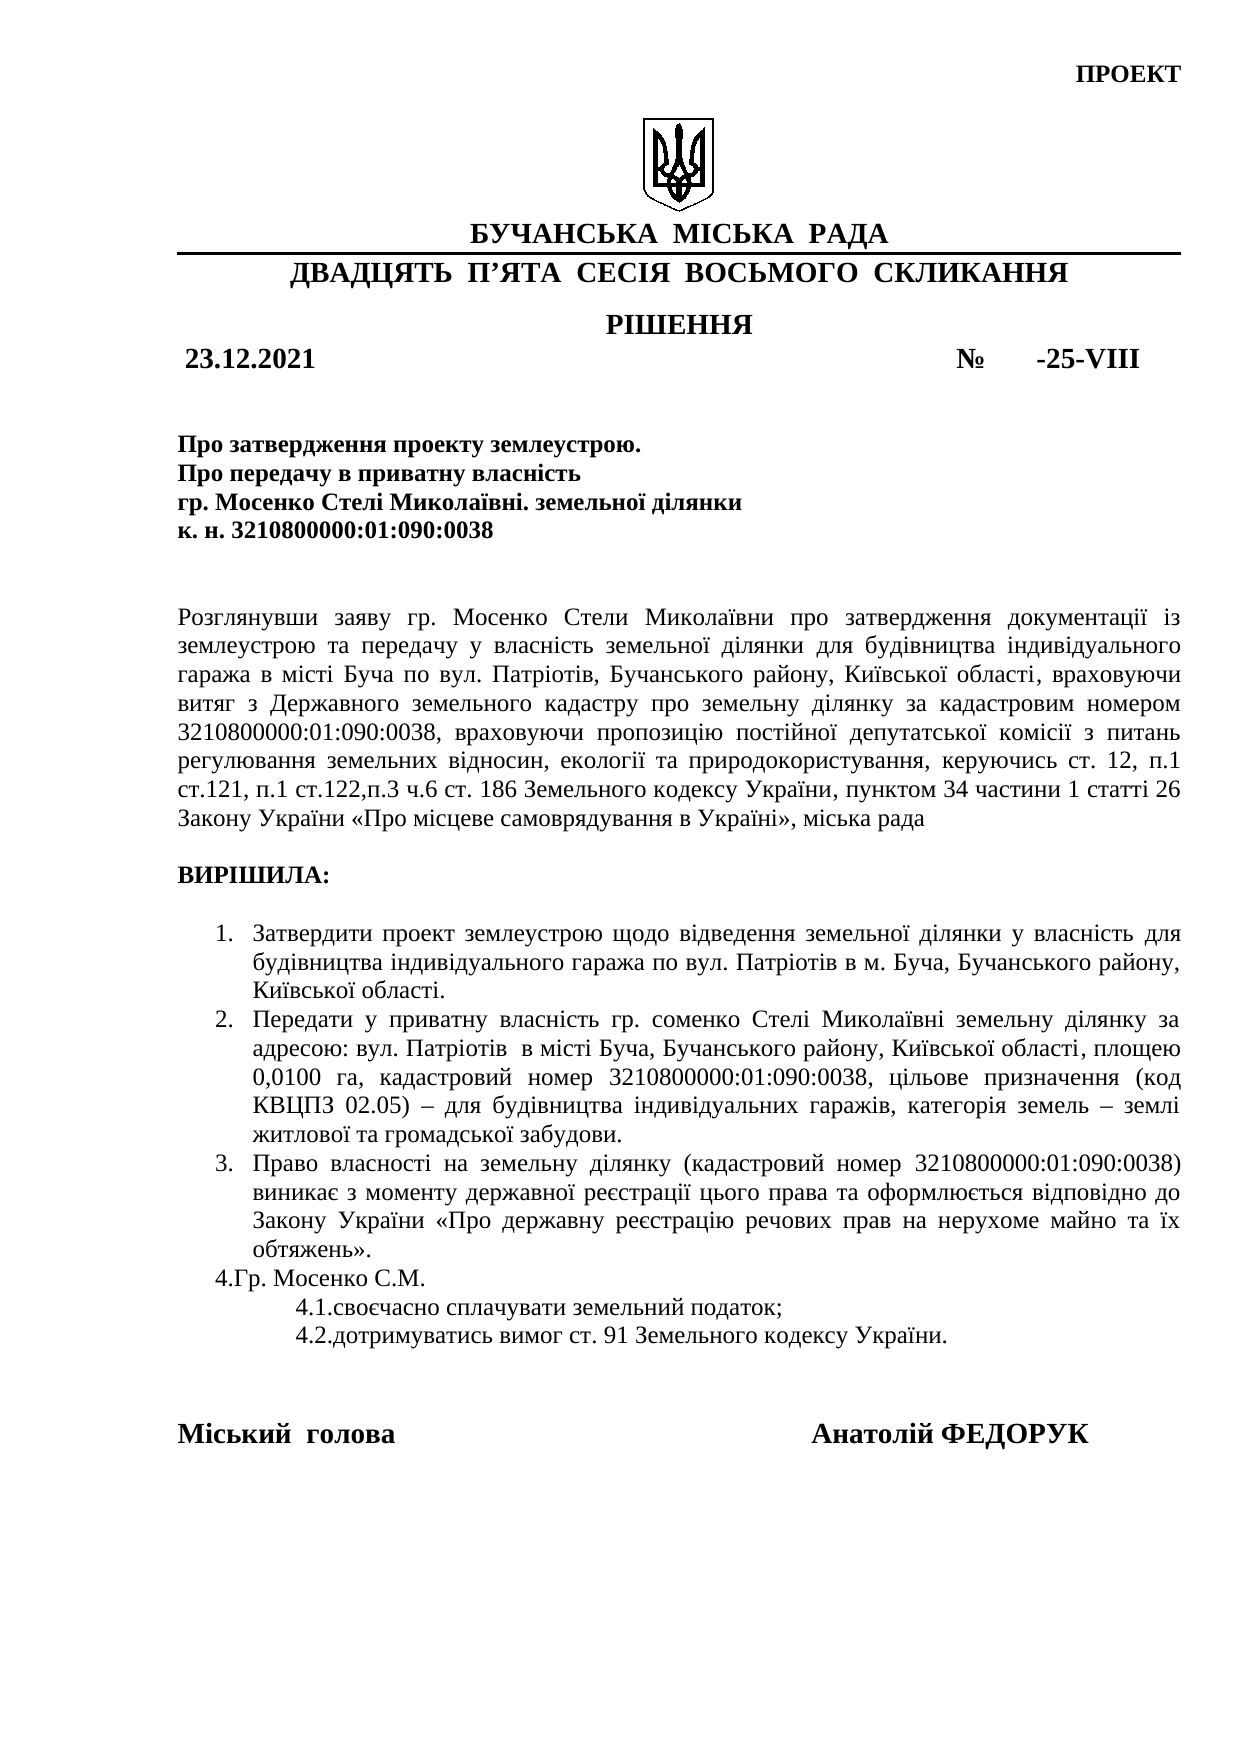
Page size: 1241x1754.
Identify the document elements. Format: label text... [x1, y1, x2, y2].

text БУЧАНСЬКА МІСЬКА РАДА [177, 216, 1181, 252]
text Розглянувши заяву гр. Мосенко Стели Миколаївни про затвердження документації із землеустрою та передачу у власність земельної ділянки для будівництва індивідуального гаража в місті Буча по вул. Патріотів, Бучанського району, Київської області, враховуючи витяг з Державного земельного кадастру про земельну ділянку за кадастровим номером 3210800000:01:090:0038, враховуючи пропозицію постійної депутатської комісії з питань регулювання земельних відносин, екології та природокористування, керуючись ст. 12, п.1 ст.121, п.1 ст.122,п.3 ч.6 ст. 186 Земельного кодексу України, пунктом 34 частини 1 статті 26 Закону України «Про місцеве самоврядування в Україні», міська рада [177, 602, 1181, 832]
list Затвердити проект землеустрою щодо відведення земельної ділянки у власність для будівництва індивідуального гаража по вул. Патріотів в м. Буча, Бучанського району, Київської області. [215, 918, 1181, 1004]
list Передати у приватну власність гр. соменко Стелі Миколаївні земельну ділянку за адресою: вул. Патріотів в місті Буча, Бучанського району, Київської області, площею 0,0100 га, кадастровий номер 3210800000:01:090:0038, цільове призначення (код КВЦПЗ 02.05) – для будівництва індивідуальних гаражів, категорія земель – землі житлової та громадської забудови. [215, 1004, 1181, 1148]
text 23.12.2021 № -25-VІІІ [177, 341, 1181, 374]
text Про передачу в приватну власність [177, 458, 1181, 487]
text Міський голова Анатолій ФЕДОРУК [177, 1416, 1181, 1450]
list Право власності на земельну ділянку (кадастровий номер 3210800000:01:090:0038) виникає з моменту державної реєстрації цього права та оформлюється відповідно до Закону України «Про державну реєстрацію речових прав на нерухоме майно та їх обтяжень». [215, 1148, 1181, 1263]
text Про затвердження проекту землеустрою. [177, 429, 1181, 458]
text гр. Мосенко Стелі Миколаївні. земельної ділянки [177, 487, 1181, 515]
text ДВАДЦЯТЬ П’ЯТА СЕСІЯ ВОСЬМОГО СКЛИКАННЯ [177, 255, 1181, 288]
text РІШЕННЯ [177, 307, 1181, 341]
text ПРОЕКТ [177, 59, 1181, 88]
text ВИРІШИЛА: [177, 860, 1181, 889]
text 4.1.своєчасно сплачувати земельний податок; [177, 1292, 1181, 1320]
text 4.2.дотримуватись вимог ст. 91 Земельного кодексу України. [177, 1320, 1181, 1349]
text 4.Гр. Мосенко С.М. [215, 1263, 1181, 1292]
text к. н. 3210800000:01:090:0038 [177, 515, 1181, 544]
